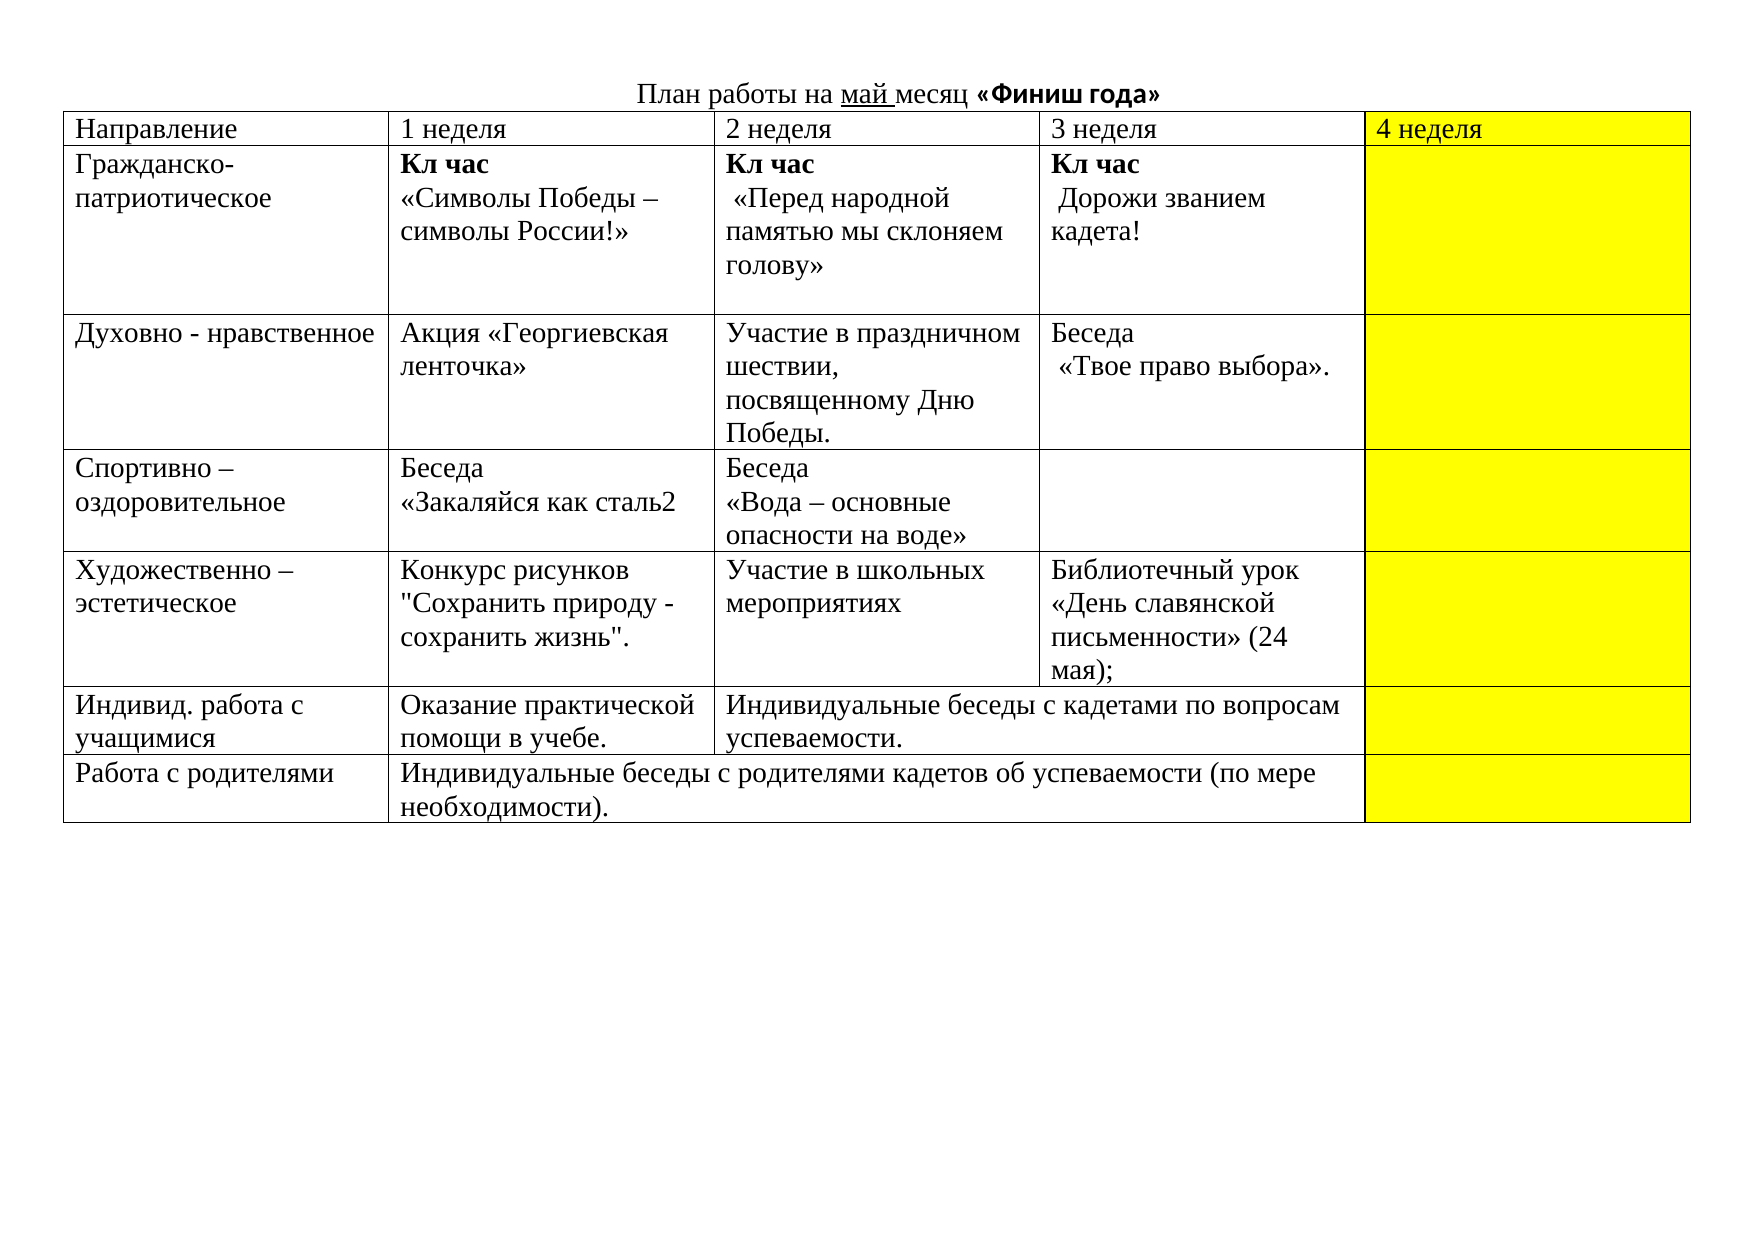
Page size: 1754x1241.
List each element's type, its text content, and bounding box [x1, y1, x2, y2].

table_cell Кл час Дорожи званием кадета! [1040, 146, 1364, 314]
table_cell Духовно - нравственное [64, 315, 388, 449]
table_cell Беседа «Вода – основные опасности на воде» [715, 450, 1039, 551]
table_cell [1366, 146, 1690, 314]
table_cell Индивид. работа с учащимися [64, 687, 388, 754]
table_header 1 неделя [389, 112, 714, 145]
table_cell Индивидуальные беседы с кадетами по вопросам успеваемости. [715, 687, 1364, 754]
table_cell Участие в праздничном шествии, посвященному Дню Победы. [715, 315, 1039, 449]
table_cell Беседа «Закаляйся как сталь2 [389, 450, 714, 551]
table_cell Акция «Георгиевская ленточка» [389, 315, 714, 449]
table_header 2 неделя [715, 112, 1039, 145]
table_cell Конкурс рисунков "Сохранить природу - сохранить жизнь". [389, 552, 714, 686]
table_cell Работа с родителями [64, 755, 388, 822]
table_header Направление [64, 112, 388, 145]
table_cell Гражданско-патриотическое [64, 146, 388, 314]
table_cell Художественно – эстетическое [64, 552, 388, 686]
table_header 4 неделя [1366, 112, 1690, 145]
text План работы на май месяц «Финиш года» [75, 75, 1679, 111]
table_cell Участие в школьных мероприятиях [715, 552, 1039, 686]
table_cell Кл час «Перед народной памятью мы склоняем голову» [715, 146, 1039, 314]
table_cell Индивидуальные беседы с родителями кадетов об успеваемости (по мере необходимости). [389, 755, 1364, 822]
table_cell [1366, 450, 1690, 551]
table_cell Оказание практической помощи в учебе. [389, 687, 714, 754]
table_cell [1366, 315, 1690, 449]
table_header 3 неделя [1040, 112, 1364, 145]
table_cell [1366, 755, 1690, 822]
table_cell Спортивно – оздоровительное [64, 450, 388, 551]
table_cell [1366, 687, 1690, 754]
table_cell Беседа «Твое право выбора». [1040, 315, 1364, 449]
table_cell Кл час «Символы Победы – символы России!» [389, 146, 714, 314]
table_cell [1040, 450, 1364, 551]
table_cell Библиотечный урок «День славянской письменности» (24 мая); [1040, 552, 1364, 686]
table_cell [1366, 552, 1690, 686]
